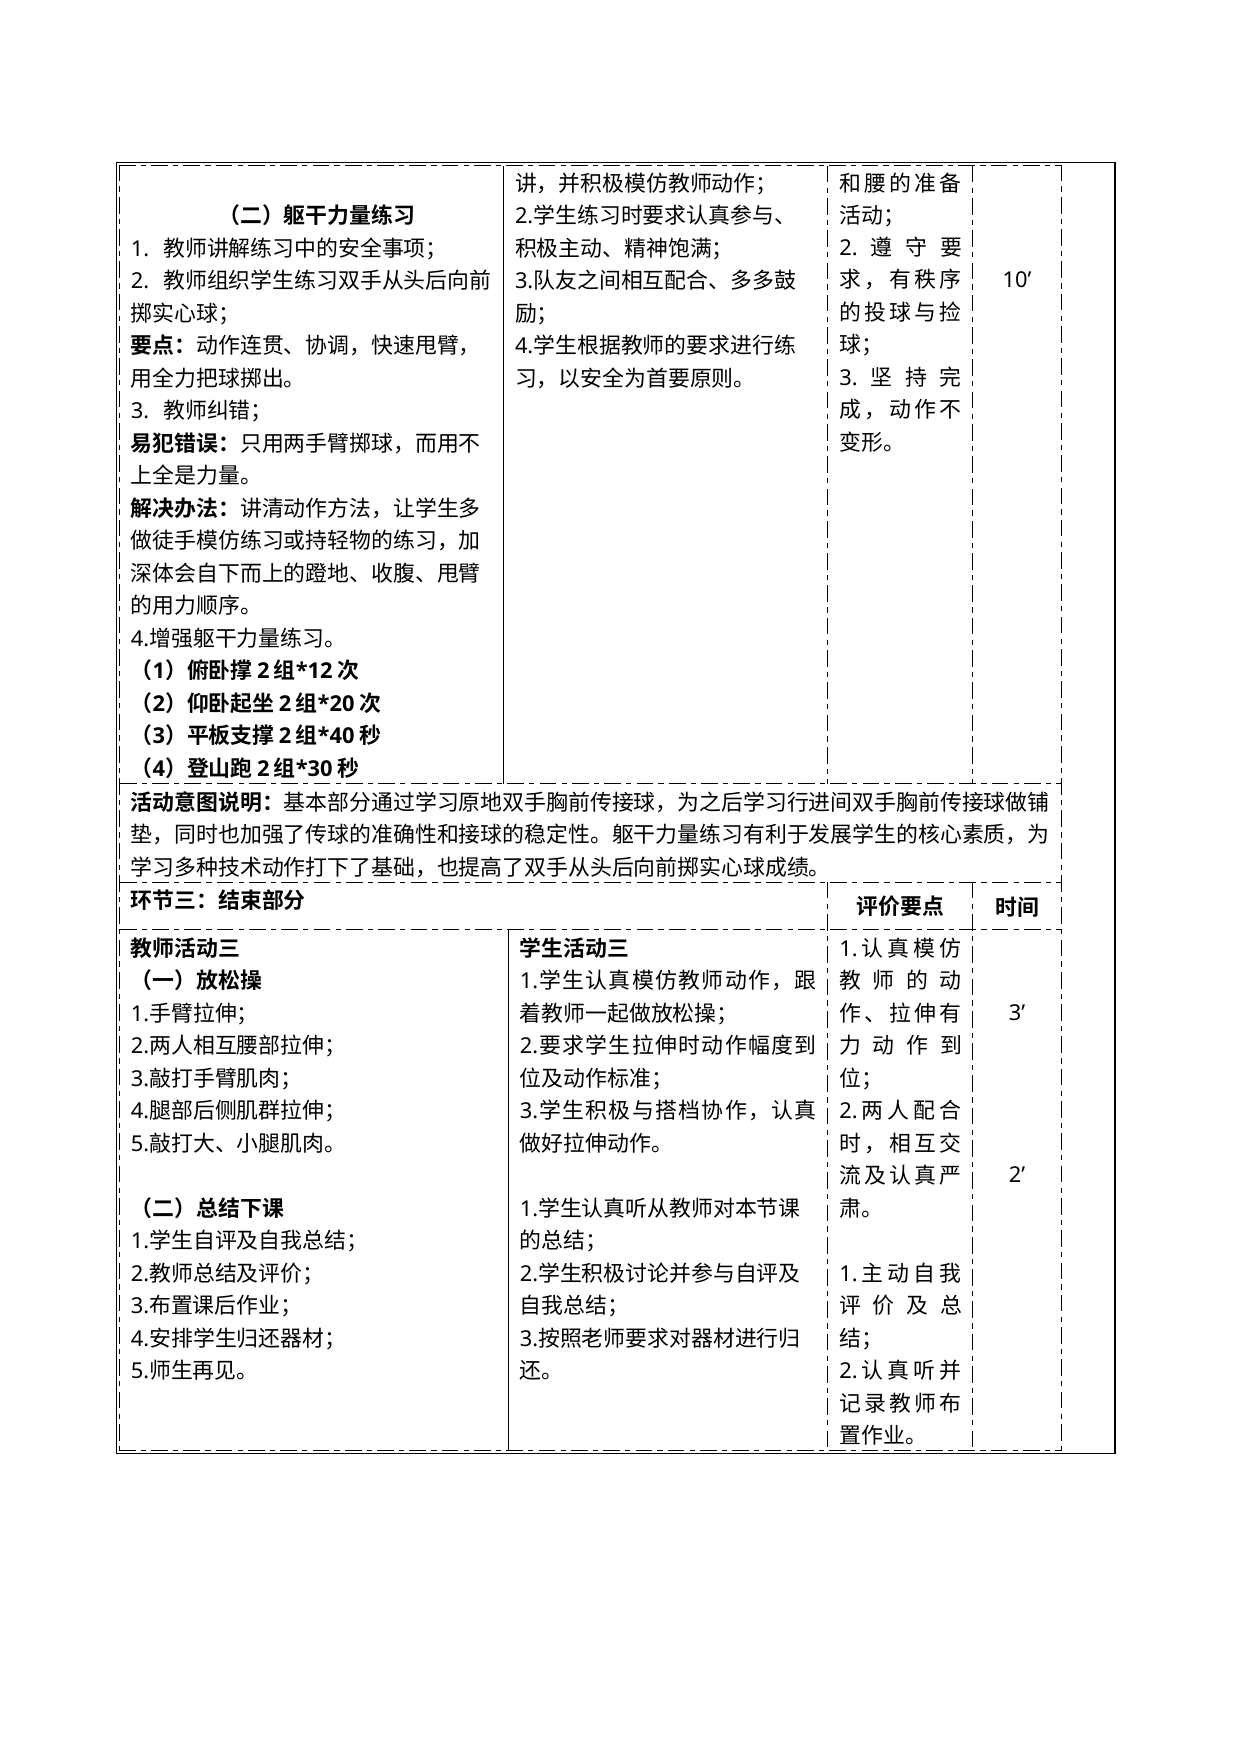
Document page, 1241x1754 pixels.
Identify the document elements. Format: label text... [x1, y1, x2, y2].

table_cell 六、学习活动设计 [117, 163, 1114, 1453]
